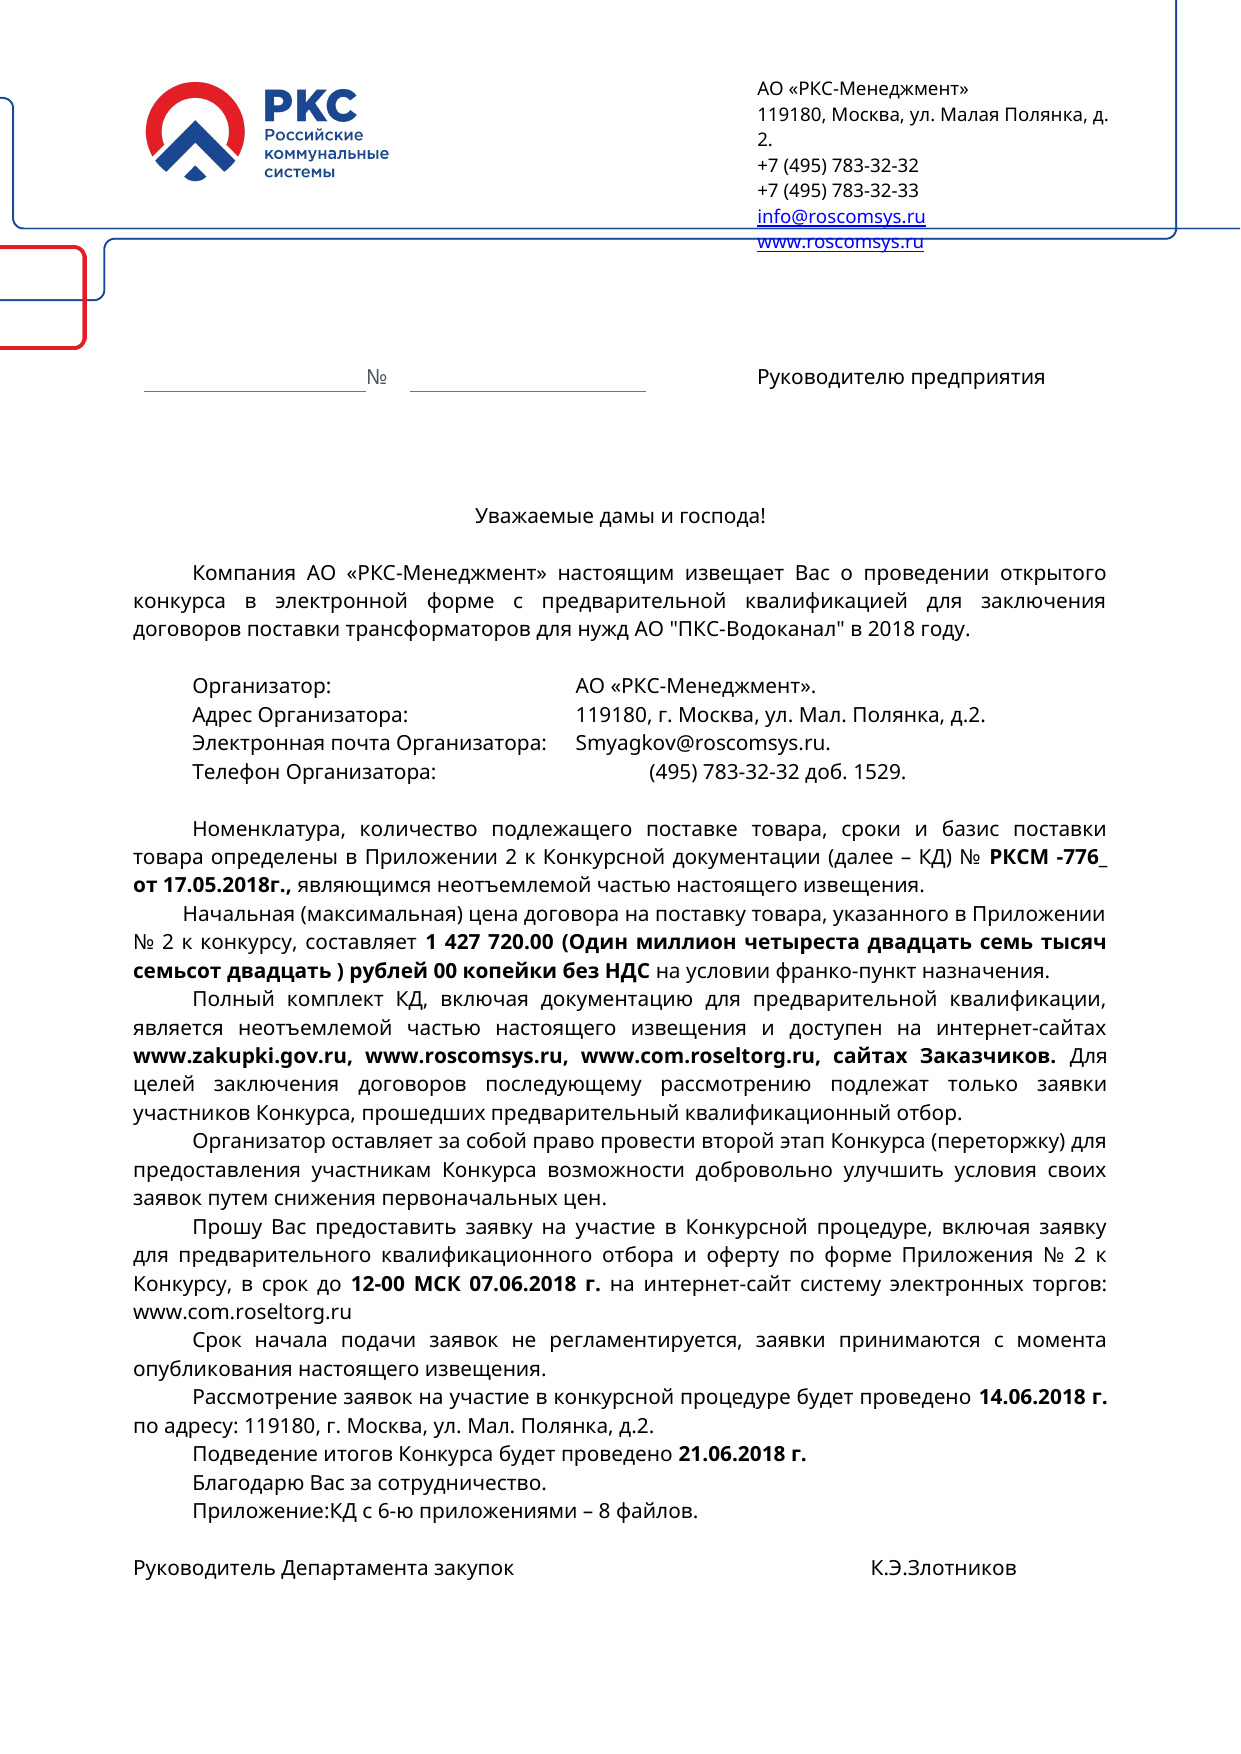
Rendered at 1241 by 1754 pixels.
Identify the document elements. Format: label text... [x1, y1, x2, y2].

picture [0, 0, 1241, 350]
text Благодарю Вас за сотрудничество. [133, 1468, 1107, 1496]
text Срок начала подачи заявок не регламентируется, заявки принимаются с момента опубликования настоящего извещения. [133, 1326, 1107, 1382]
text Полный комплект КД, включая документацию для предварительной квалификации, является неотъемлемой частью настоящего извещения и доступен на интернет-сайтах www.zakupki.gov.ru, www.roscomsys.ru, www.com.roseltorg.ru, сайтах Заказчиков. Для целей заключения договоров последующему рассмотрению подлежат только заявки участников Конкурса, прошедших предварительный квалификационный отбор. [133, 984, 1107, 1126]
text Рассмотрение заявок на участие в конкурсной процедуре будет проведено 14.06.2018 г. по адресу: 119180, г. Москва, ул. Мал. Полянка, д.2. [133, 1382, 1107, 1439]
text Адрес Организатора: 119180, г. Москва, ул. Мал. Полянка, д.2. [133, 700, 1107, 728]
text Прошу Вас предоставить заявку на участие в Конкурсной процедуре, включая заявку для предварительного квалификационного отбора и оферту по форме Приложения № 2 к Конкурсу, в срок до 12-00 МСК 07.06.2018 г. на интернет-сайт систему электронных торгов: www.com.roseltorg.ru [133, 1212, 1107, 1326]
text Телефон Организатора: (495) 783-32-32 доб. 1529. [133, 757, 1107, 785]
text Уважаемые дамы и господа! [133, 501, 1107, 529]
text Организатор: АО «РКС-Менеджмент». [133, 671, 1107, 700]
text Приложение:КД с 6-ю приложениями – 8 файлов. [133, 1496, 1107, 1524]
text Компания АО «РКС-Менеджмент» настоящим извещает Вас о проведении открытого конкурса в электронной форме с предварительной квалификацией для заключения договоров поставки трансформаторов для нужд АО "ПКС-Водоканал" в 2018 году. [133, 558, 1107, 643]
text Организатор оставляет за собой право провести второй этап Конкурса (переторжку) для предоставления участникам Конкурса возможности добровольно улучшить условия своих заявок путем снижения первоначальных цен. [133, 1126, 1107, 1212]
text Подведение итогов Конкурса будет проведено 21.06.2018 г. [133, 1439, 1107, 1468]
table_header [133, 363, 757, 501]
text Электронная почта Организатора: Smyagkov@roscomsys.ru. [133, 728, 1107, 757]
table_header Руководителю предприятия [757, 363, 1107, 501]
text Номенклатура, количество подлежащего поставке товара, сроки и базис поставки товара определены в Приложении 2 к Конкурсной документации (далее – КД) № РКСМ -776_ от 17.05.2018г., являющимся неотъемлемой частью настоящего извещения. [133, 814, 1107, 899]
text Начальная (максимальная) цена договора на поставку товара, указанного в Приложении № 2 к конкурсу, составляет 1 427 720.00 (Один миллион четыреста двадцать семь тысяч семьсот двадцать ) рублей 00 копейки без НДС на условии франко-пункт назначения. [133, 899, 1107, 984]
text Руководитель Департамента закупок К.Э.Злотников [133, 1553, 1107, 1581]
